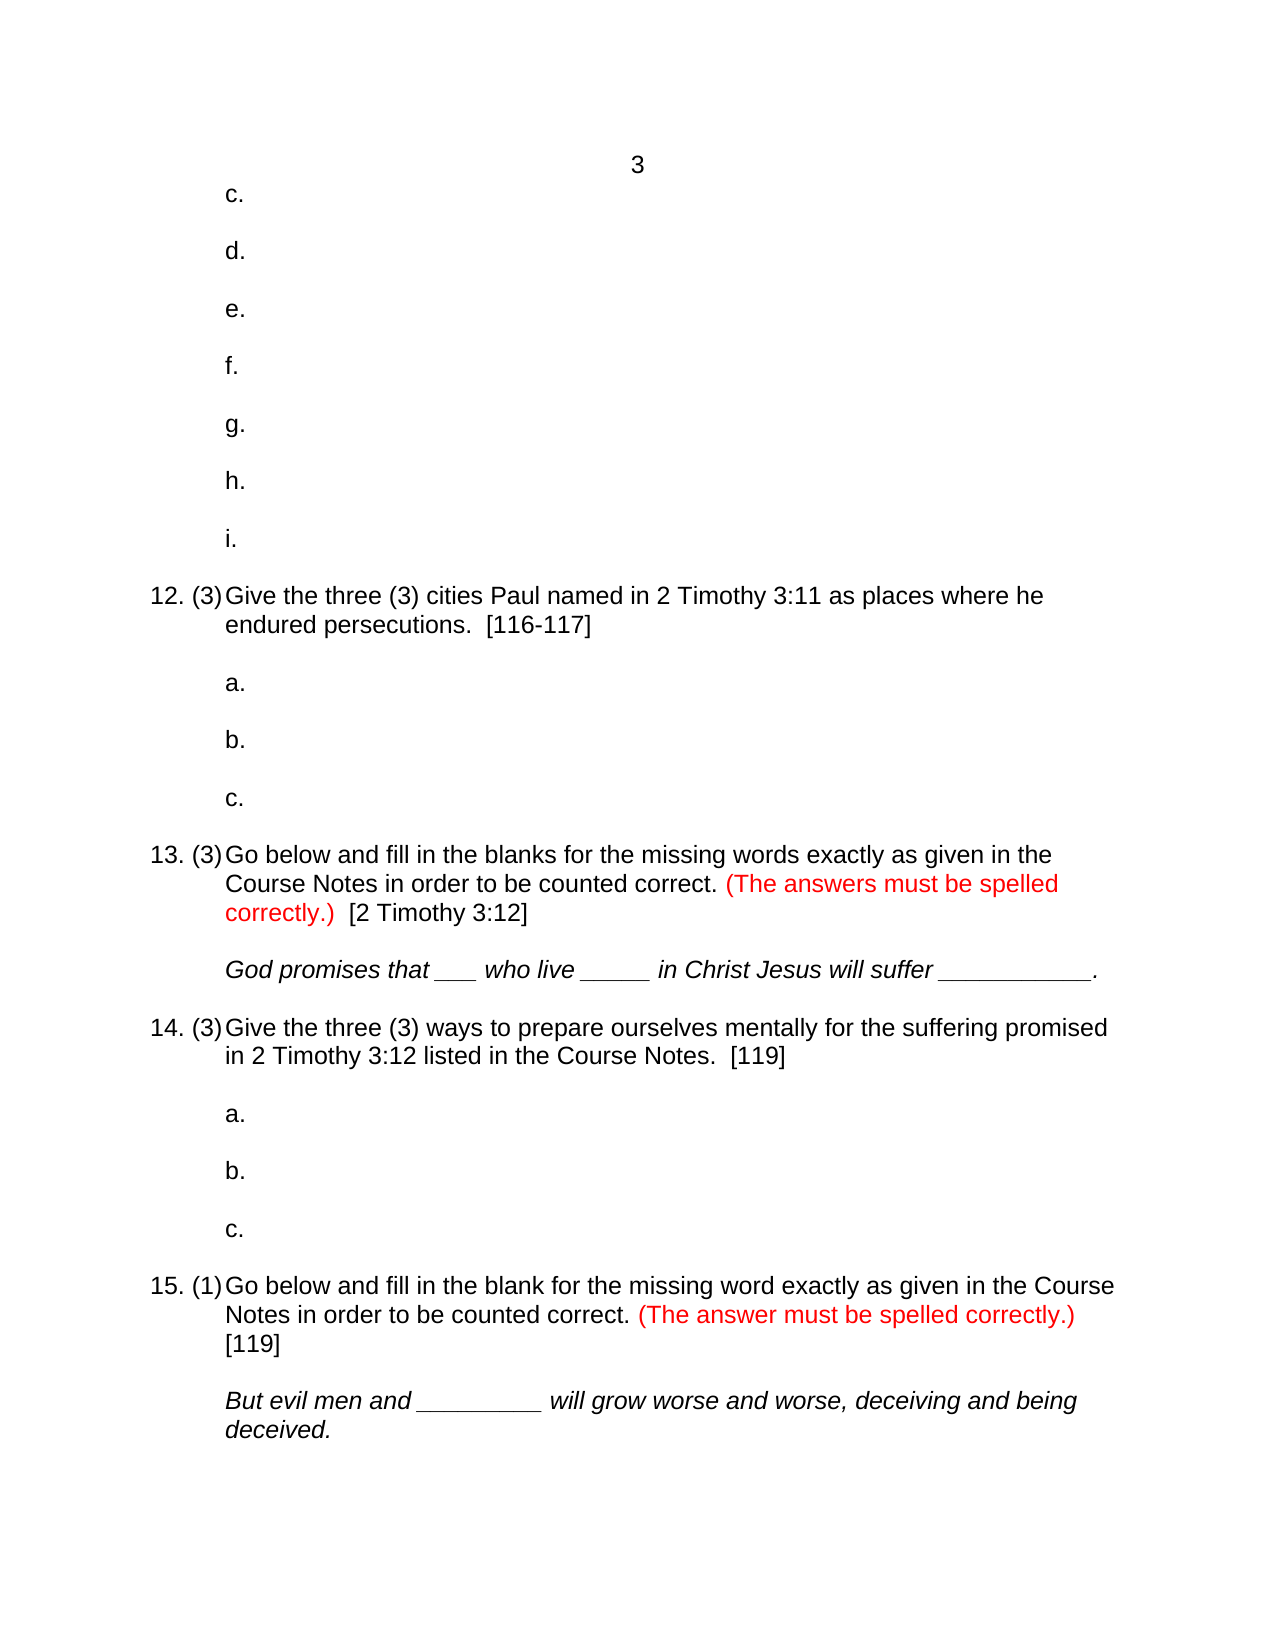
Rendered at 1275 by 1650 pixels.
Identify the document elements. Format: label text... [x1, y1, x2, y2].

text c. [225, 150, 1125, 207]
text g. [225, 409, 1125, 437]
text God promises that ___ who live _____ in Christ Jesus will suffer ___________. [225, 955, 1125, 984]
text 12. (3) Give the three (3) cities Paul named in 2 Timothy 3:11 as places where he endured persecutions. [116-117] [150, 581, 1125, 639]
text e. [225, 294, 1125, 322]
text c. [225, 782, 1125, 811]
text c. [225, 1214, 1125, 1242]
text h. [225, 466, 1125, 495]
text i. [225, 524, 1125, 552]
text d. [225, 236, 1125, 265]
text b. [225, 725, 1125, 754]
text 14. (3) Give the three (3) ways to prepare ourselves mentally for the suffering promised in 2 Timothy 3:12 listed in the Course Notes. [119] [150, 1012, 1125, 1070]
text But evil men and _________ will grow worse and worse, deceiving and being deceived. [225, 1386, 1125, 1444]
text f. [225, 351, 1125, 380]
text 13. (3) Go below and fill in the blanks for the missing words exactly as given in the Course Notes in order to be counted correct. (The answers must be spelled correctly.) [2 Timothy 3:12] [150, 840, 1125, 926]
text 15. (1) Go below and fill in the blank for the missing word exactly as given in the Course Notes in order to be counted correct. (The answer must be spelled correctly.) [119] [150, 1271, 1125, 1357]
text a. [225, 667, 1125, 696]
text a. [225, 1099, 1125, 1127]
text b. [225, 1156, 1125, 1185]
